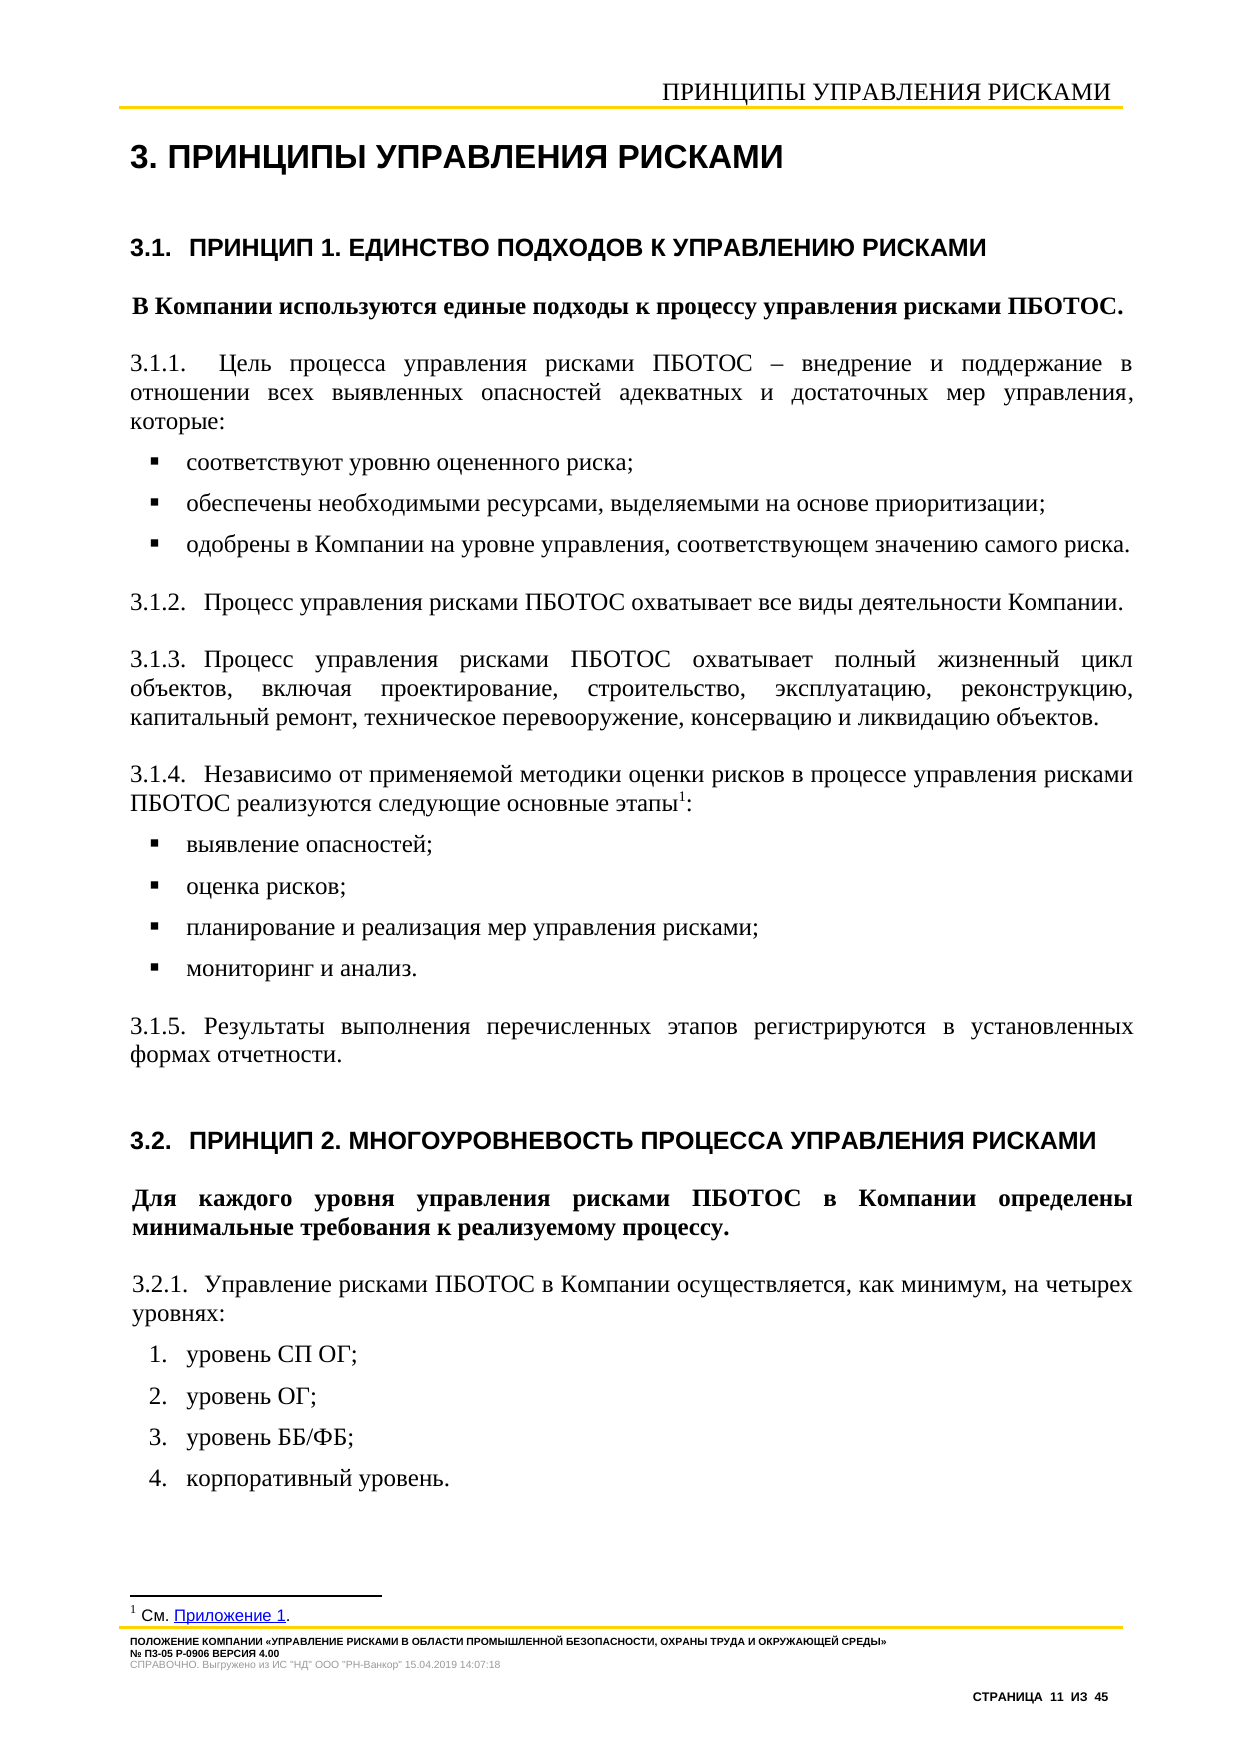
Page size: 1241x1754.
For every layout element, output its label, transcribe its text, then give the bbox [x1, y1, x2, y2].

list ПРИНЦИП 2. МНОГОУРОВНЕВОСТЬ ПРОЦЕССА УПРАВЛЕНИЯ РИСКАМИ [130, 1126, 1134, 1154]
list ПРИНЦИП 1. ЕДИНСТВО ПОДХОДОВ К УПРАВЛЕНИЮ РИСКАМИ [130, 233, 1134, 262]
list уровень ОГ; [149, 1381, 1134, 1409]
list Результаты выполнения перечисленных этапов регистрируются в установленных формах отчетности. [130, 1011, 1134, 1068]
list Процесс управления рисками ПБОТОС охватывает все виды деятельности Компании. [130, 587, 1134, 616]
list соответствуют уровню оцененного риска; [149, 447, 1134, 476]
list планирование и реализация мер управления рисками; [149, 912, 1134, 941]
list уровень СП ОГ; [149, 1339, 1134, 1368]
list Процесс управления рисками ПБОТОС охватывает полный жизненный цикл объектов, включая проектирование, строительство, эксплуатацию, реконструкцию, капитальный ремонт, техническое перевооружение, консервацию и ликвидацию объектов. [130, 644, 1134, 731]
text В Компании используются единые подходы к процессу управления рисками ПБОТОС. [132, 291, 1134, 319]
list выявление опасностей; [149, 829, 1134, 858]
list Независимо от применяемой методики оценки рисков в процессе управления рисками ПБОТОС реализуются следующие основные этапы: [130, 759, 1134, 817]
list оценка рисков; [149, 871, 1134, 899]
text Для каждого уровня управления рисками ПБОТОС в Компании определены минимальные требования к реализуемому процессу. [132, 1183, 1134, 1241]
list мониторинг и анализ. [149, 953, 1134, 982]
list обеспечены необходимыми ресурсами, выделяемыми на основе приоритизации; [149, 488, 1134, 517]
list уровень ББ/ФБ; [149, 1422, 1134, 1451]
text ПРИНЦИПЫ УПРАВЛЕНИЯ РИСКАМИ [130, 137, 1134, 176]
list Управление рисками ПБОТОС в Компании осуществляется, как минимум, на четырех уровнях: [132, 1269, 1134, 1327]
list одобрены в Компании на уровне управления, соответствующем значению самого риска. [149, 529, 1134, 558]
list Цель процесса управления рисками ПБОТОС – внедрение и поддержание в отношении всех выявленных опасностей адекватных и достаточных мер управления, которые: [130, 348, 1134, 434]
list корпоративный уровень. [149, 1463, 1134, 1492]
